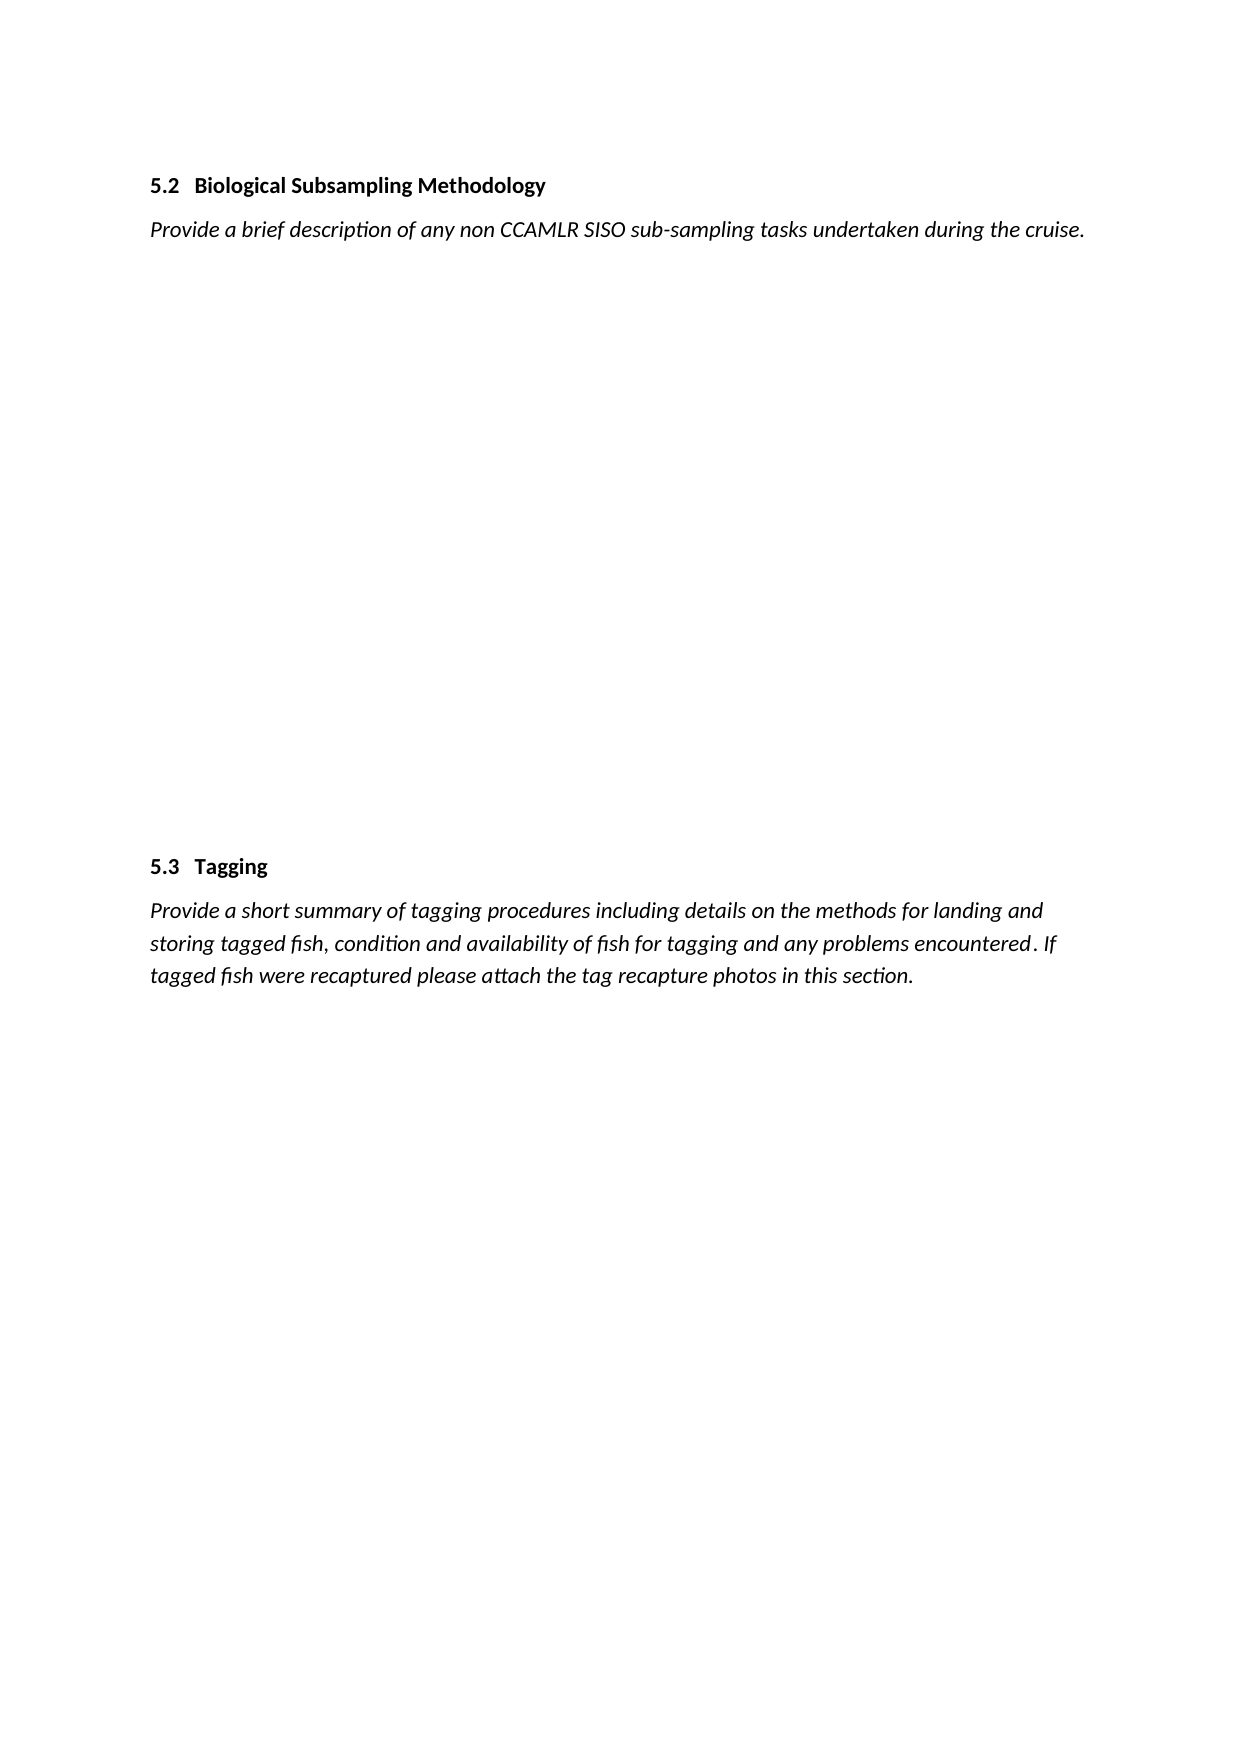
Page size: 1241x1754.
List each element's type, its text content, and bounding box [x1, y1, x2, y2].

subtitle Tagging [150, 852, 1090, 880]
text Provide a short summary of tagging procedures including details on the methods for landing and storing tagged fish, condition and availability of fish for tagging and any problems encountered. If tagged fish were recaptured please attach the tag recapture photos in this section. [150, 896, 1090, 989]
subtitle Biological Subsampling Methodology [150, 171, 1090, 199]
text Provide a brief description of any non CCAMLR SISO sub-sampling tasks undertaken during the cruise. [150, 216, 1090, 243]
